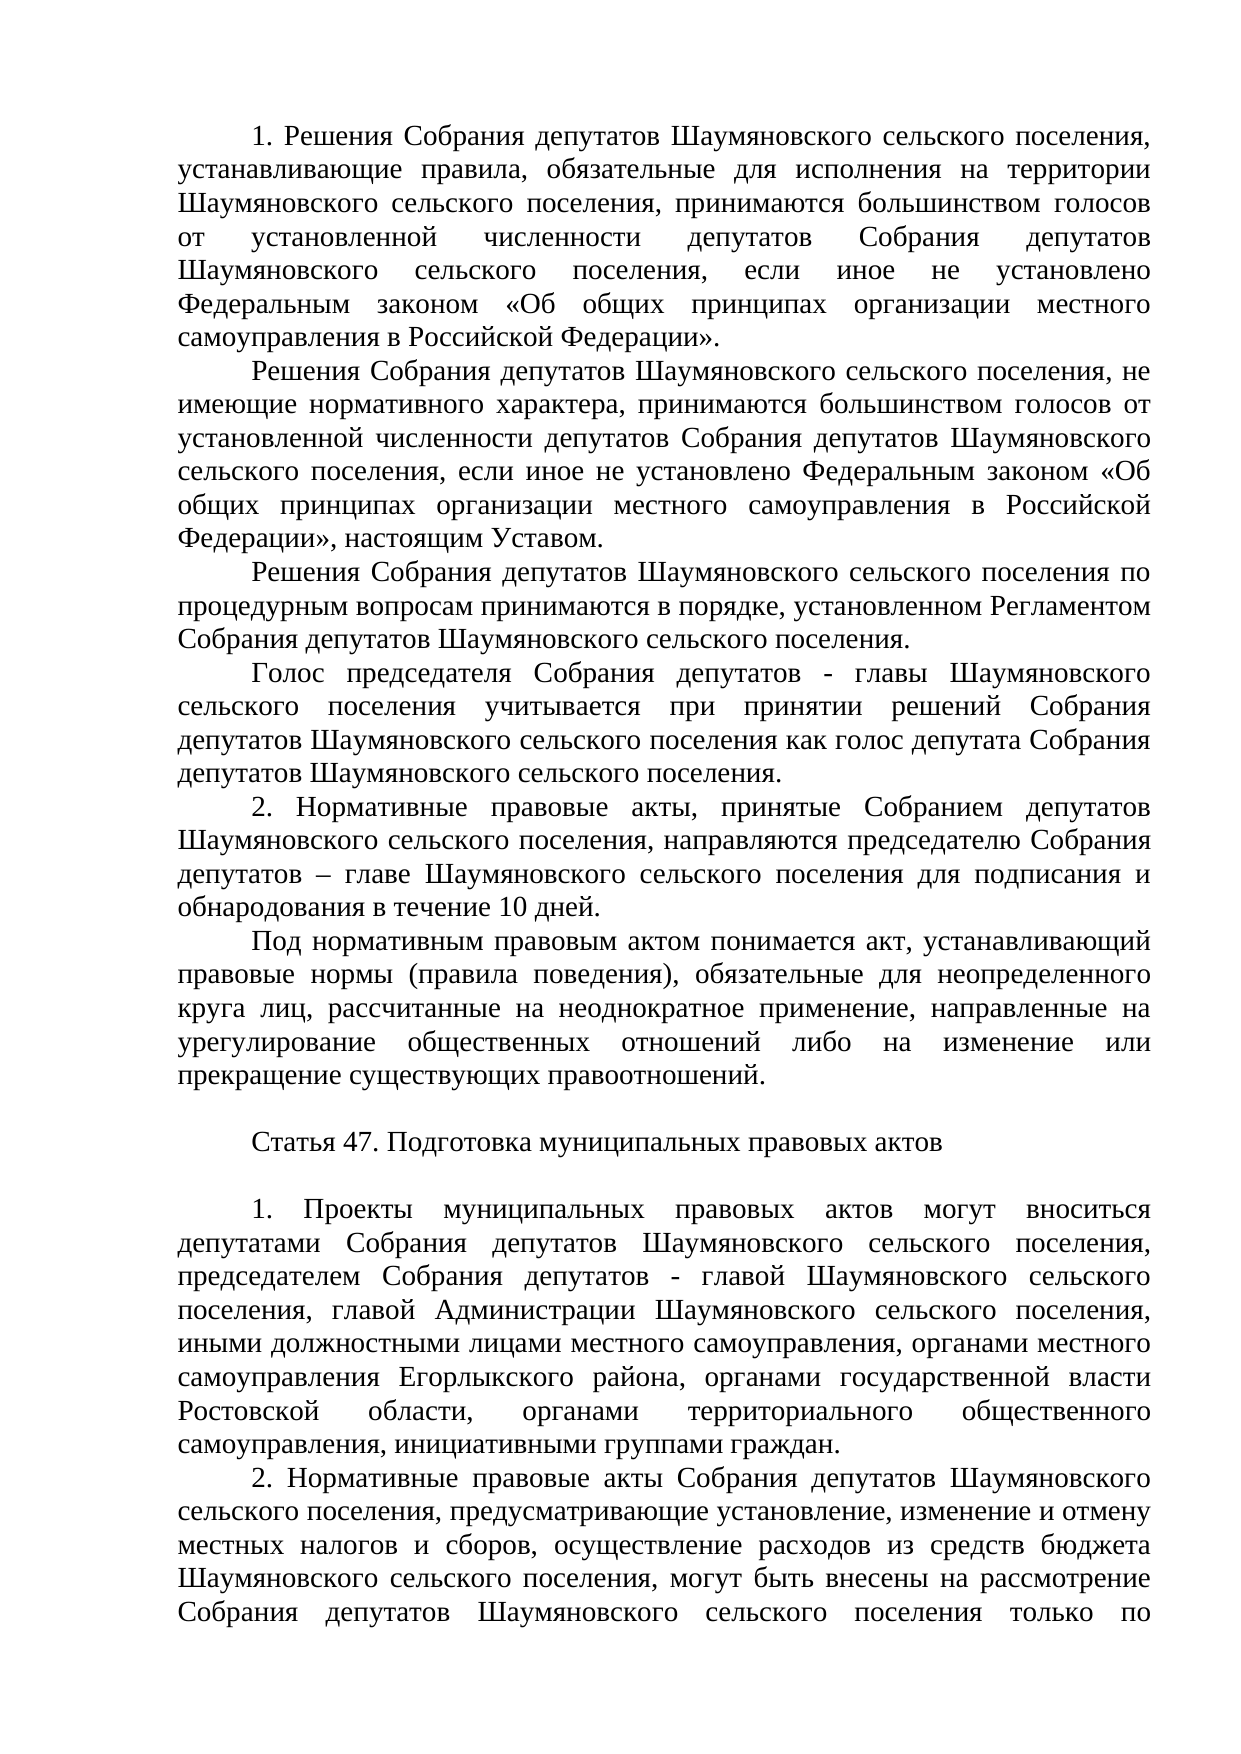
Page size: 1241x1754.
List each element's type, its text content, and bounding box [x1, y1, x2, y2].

text 1. Проекты муниципальных правовых актов могут вноситься депутатами Собрания депутатов Шаумяновского сельского поселения, председателем Собрания депутатов - главой Шаумяновского сельского поселения, главой Администрации Шаумяновского сельского поселения, иными должностными лицами местного самоуправления, органами местного самоуправления Егорлыкского района, органами государственной власти Ростовской области, органами территориального общественного самоуправления, инициативными группами граждан. [177, 1191, 1152, 1460]
text Под нормативным правовым актом понимается акт, устанавливающий правовые нормы (правила поведения), обязательные для неопределенного круга лиц, рассчитанные на неоднократное применение, направленные на урегулирование общественных отношений либо на изменение или прекращение существующих правоотношений. [177, 923, 1152, 1091]
text 2. Нормативные правовые акты, принятые Собранием депутатов Шаумяновского сельского поселения, направляются председателю Собрания депутатов – главе Шаумяновского сельского поселения для подписания и обнародования в течение 10 дней. [177, 789, 1152, 923]
text Голос председателя Собрания депутатов - главы Шаумяновского сельского поселения учитывается при принятии решений Собрания депутатов Шаумяновского сельского поселения как голос депутата Собрания депутатов Шаумяновского сельского поселения. [177, 655, 1152, 789]
text Решения Собрания депутатов Шаумяновского сельского поселения по процедурным вопросам принимаются в порядке, установленном Регламентом Собрания депутатов Шаумяновского сельского поселения. [177, 554, 1152, 655]
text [177, 1460, 1152, 1627]
text 1. Решения Собрания депутатов Шаумяновского сельского поселения, устанавливающие правила, обязательные для исполнения на территории Шаумяновского сельского поселения, принимаются большинством голосов от установленной численности депутатов Собрания депутатов Шаумяновского сельского поселения, если иное не установлено Федеральным законом «Об общих принципах организации местного самоуправления в Российской Федерации». [177, 118, 1152, 353]
text Статья 47. Подготовка муниципальных правовых актов [177, 1124, 1152, 1158]
text Решения Собрания депутатов Шаумяновского сельского поселения, не имеющие нормативного характера, принимаются большинством голосов от установленной численности депутатов Собрания депутатов Шаумяновского сельского поселения, если иное не установлено Федеральным законом «Об общих принципах организации местного самоуправления в Российской Федерации», настоящим Уставом. [177, 353, 1152, 554]
